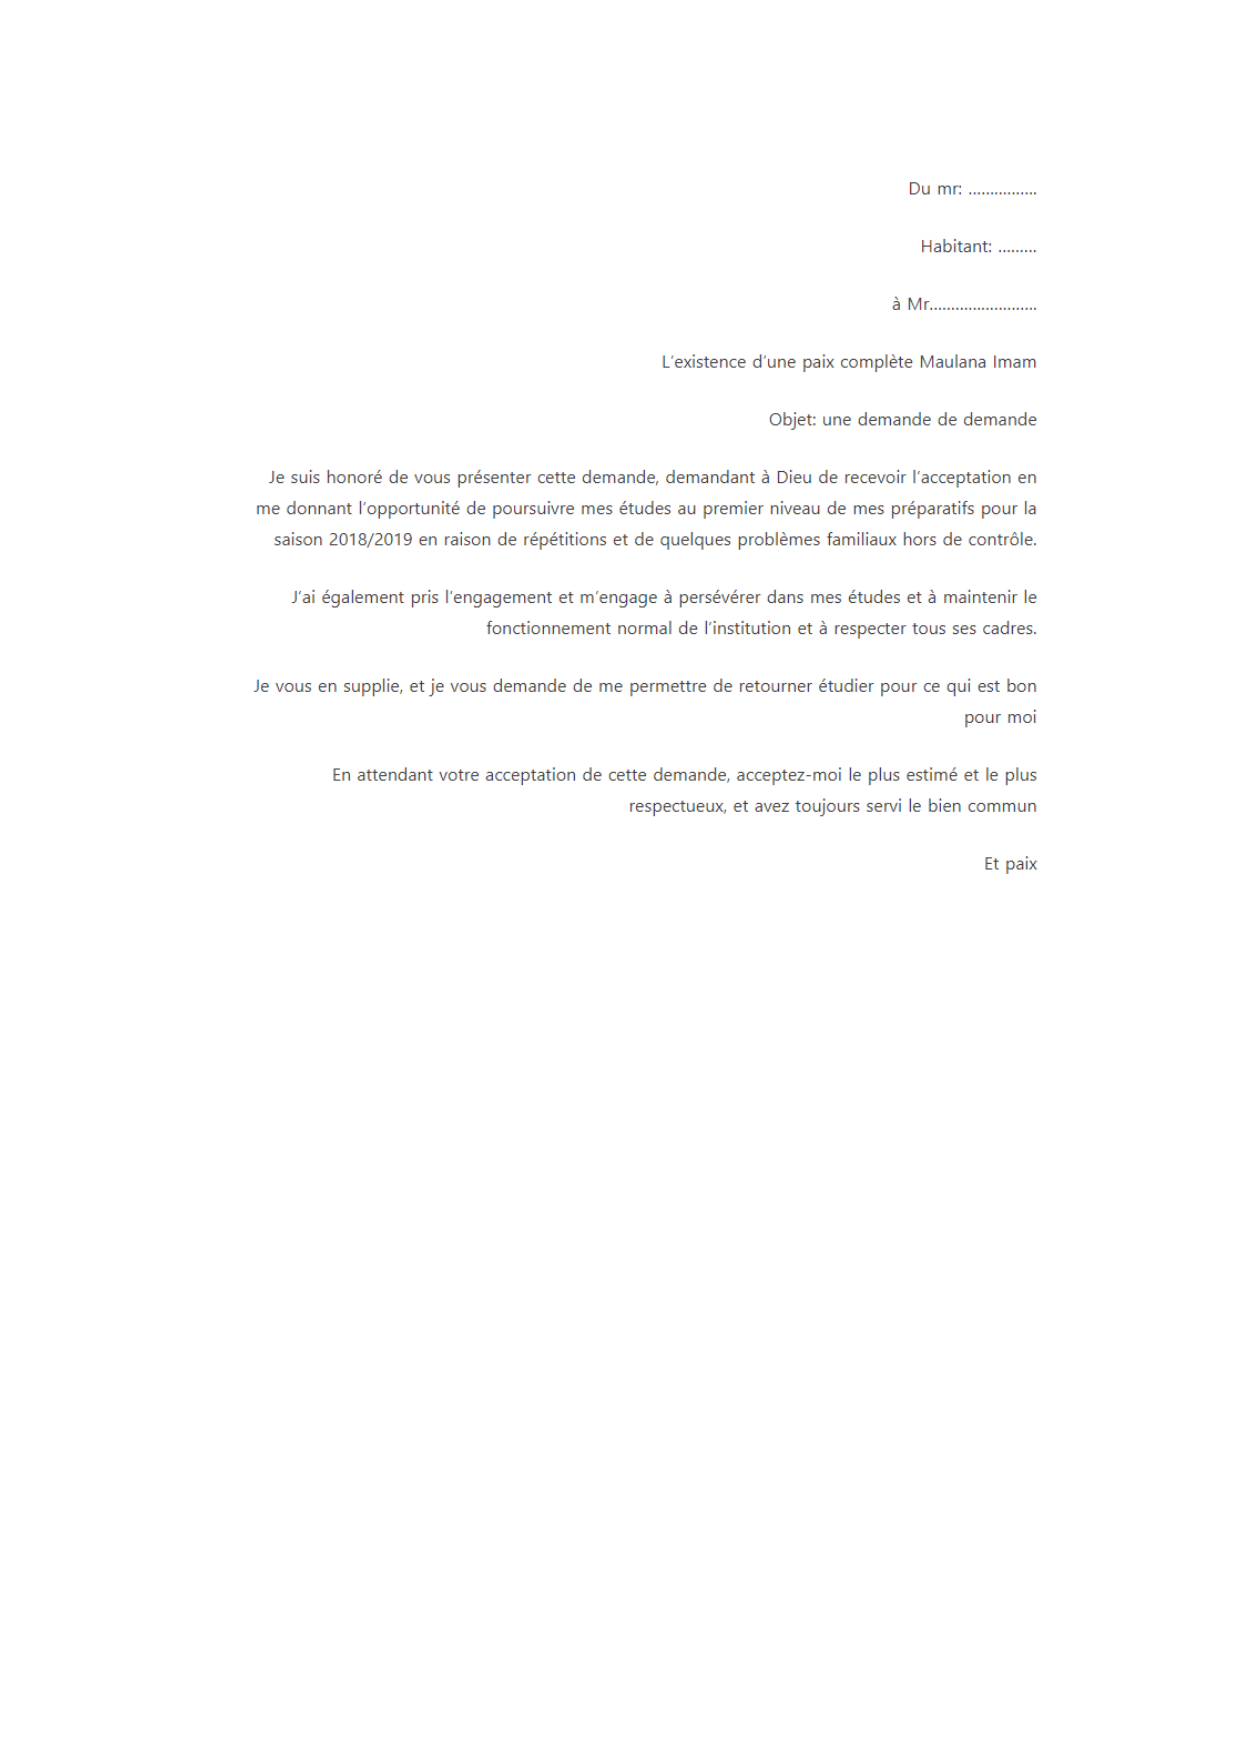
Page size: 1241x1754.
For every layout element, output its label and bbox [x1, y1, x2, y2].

picture [187, 150, 1053, 884]
